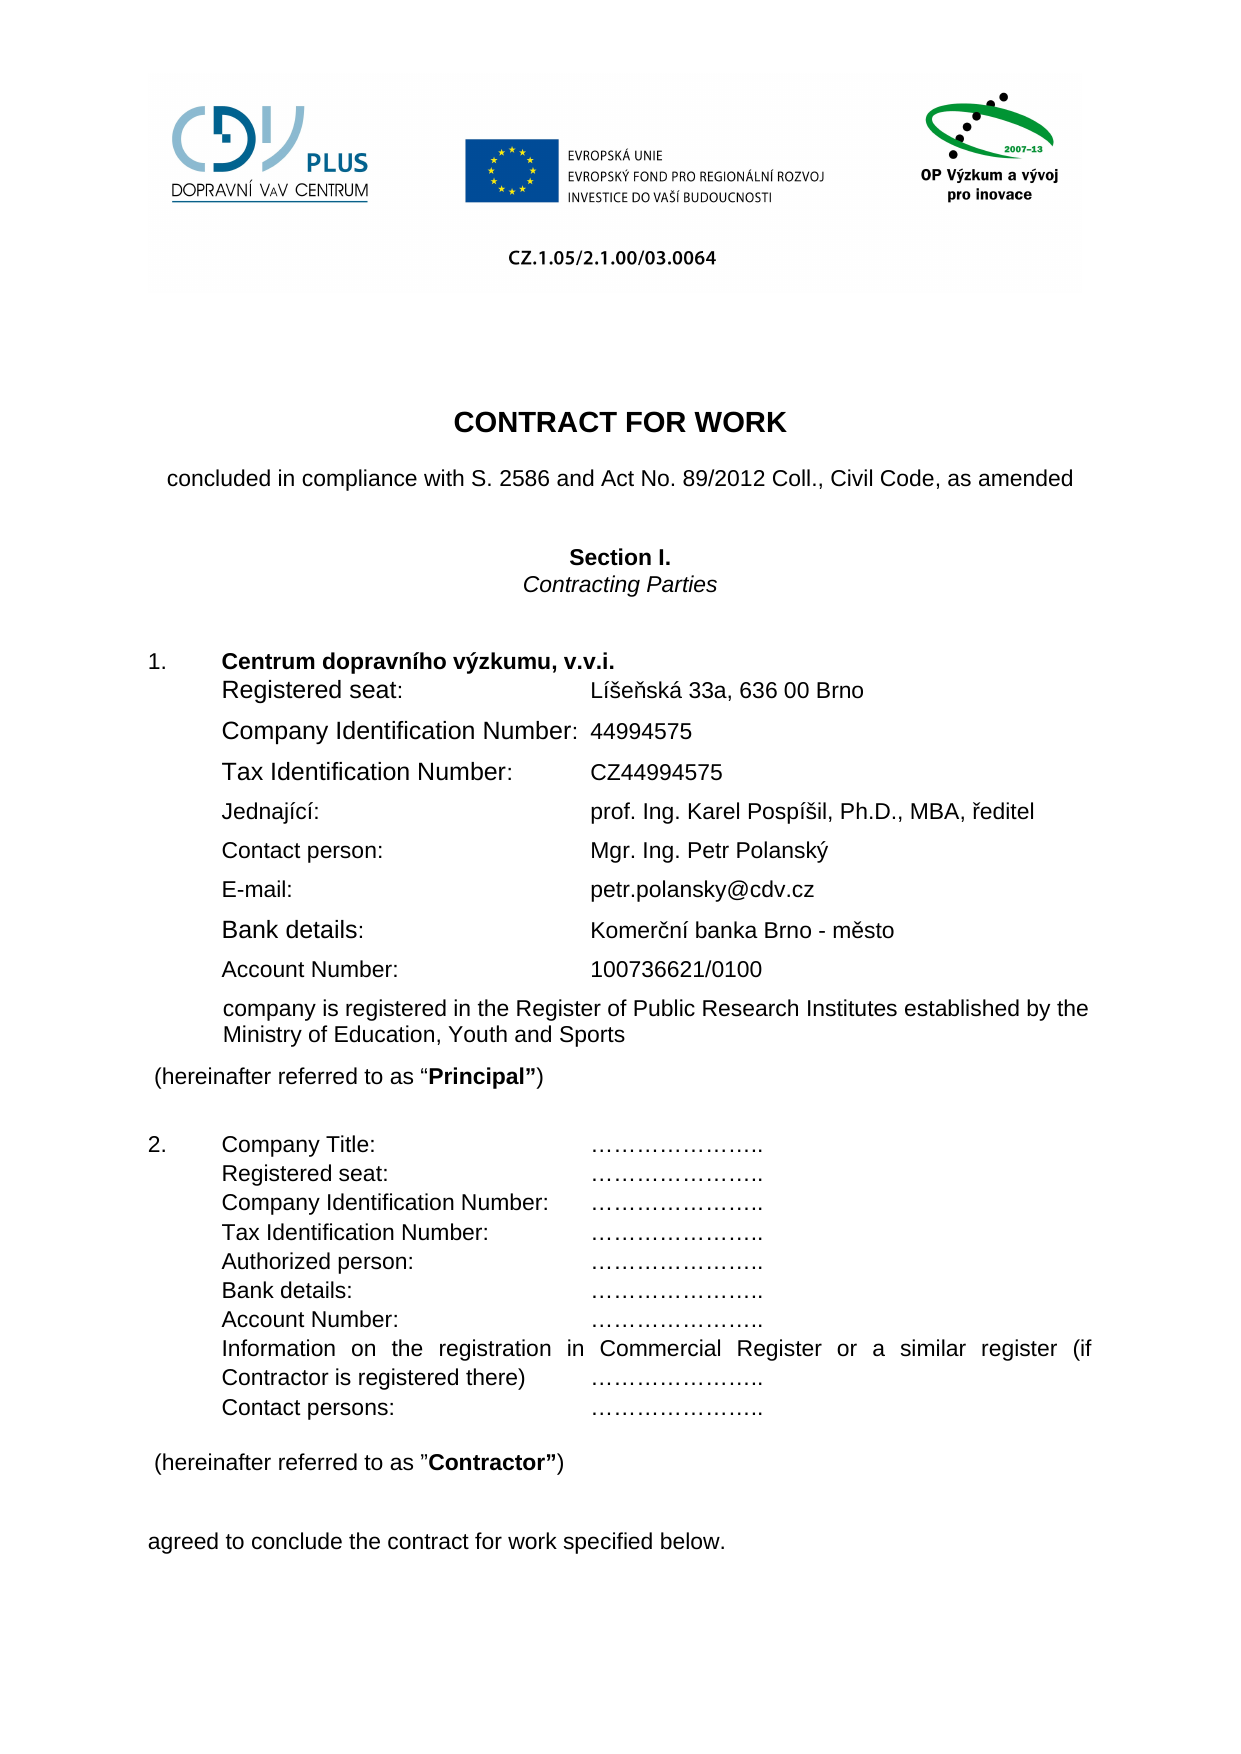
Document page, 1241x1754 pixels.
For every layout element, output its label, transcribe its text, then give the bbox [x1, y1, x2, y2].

text Information on the registration in Commercial Register or a similar register (if Contractor is registered there) ………………….. [221, 1332, 1092, 1391]
text concluded in compliance with S. 2586 and Act No. 89/2012 Coll., Civil Code, as amended [148, 465, 1092, 491]
text Jednající: prof. Ing. Karel Pospíšil, Ph.D., MBA, ředitel [148, 798, 1092, 825]
text Contact person: Mgr. Ing. Petr Polanský [148, 837, 1092, 863]
text Company Identification Number: 44994575 [148, 716, 1092, 744]
text Company Identification Number: ………………….. [221, 1187, 1092, 1216]
text CONTRACT FOR WORK [148, 405, 1092, 439]
text Tax Identification Number: ………………….. [221, 1216, 1092, 1245]
text Bank details: ………………….. [221, 1274, 1092, 1303]
list Section I. [148, 544, 1092, 571]
list Contracting Parties [148, 571, 1092, 597]
text Bank details: Komerční banka Brno - město [148, 915, 1092, 944]
text Registered seat: Líšeňská 33a, 636 00 Brno [148, 674, 1092, 703]
text 2. Company Title: ………………….. [148, 1128, 1092, 1157]
text company is registered in the Register of Public Research Institutes established by the Ministry of Education, Youth and Sports [223, 995, 1092, 1048]
text 1. Centrum dopravního výzkumu, v.v.i. [148, 648, 1092, 674]
list agreed to conclude the contract for work specified below. [148, 1528, 1092, 1554]
text Account Number: 100736621/0100 [148, 956, 1092, 982]
text Contact persons: ………………….. [221, 1391, 1092, 1420]
picture [147, 73, 1083, 293]
text Registered seat: ………………….. [221, 1157, 1092, 1187]
text Authorized person: ………………….. [221, 1245, 1092, 1274]
text (hereinafter referred to as “Principal”) [148, 1060, 1092, 1089]
text E-mail: petr.polansky@cdv.cz [148, 876, 1092, 902]
text Tax Identification Number: CZ44994575 [148, 757, 1092, 786]
text (hereinafter referred to as ”Contractor”) [148, 1449, 1092, 1475]
text Account Number: ………………….. [221, 1303, 1092, 1332]
